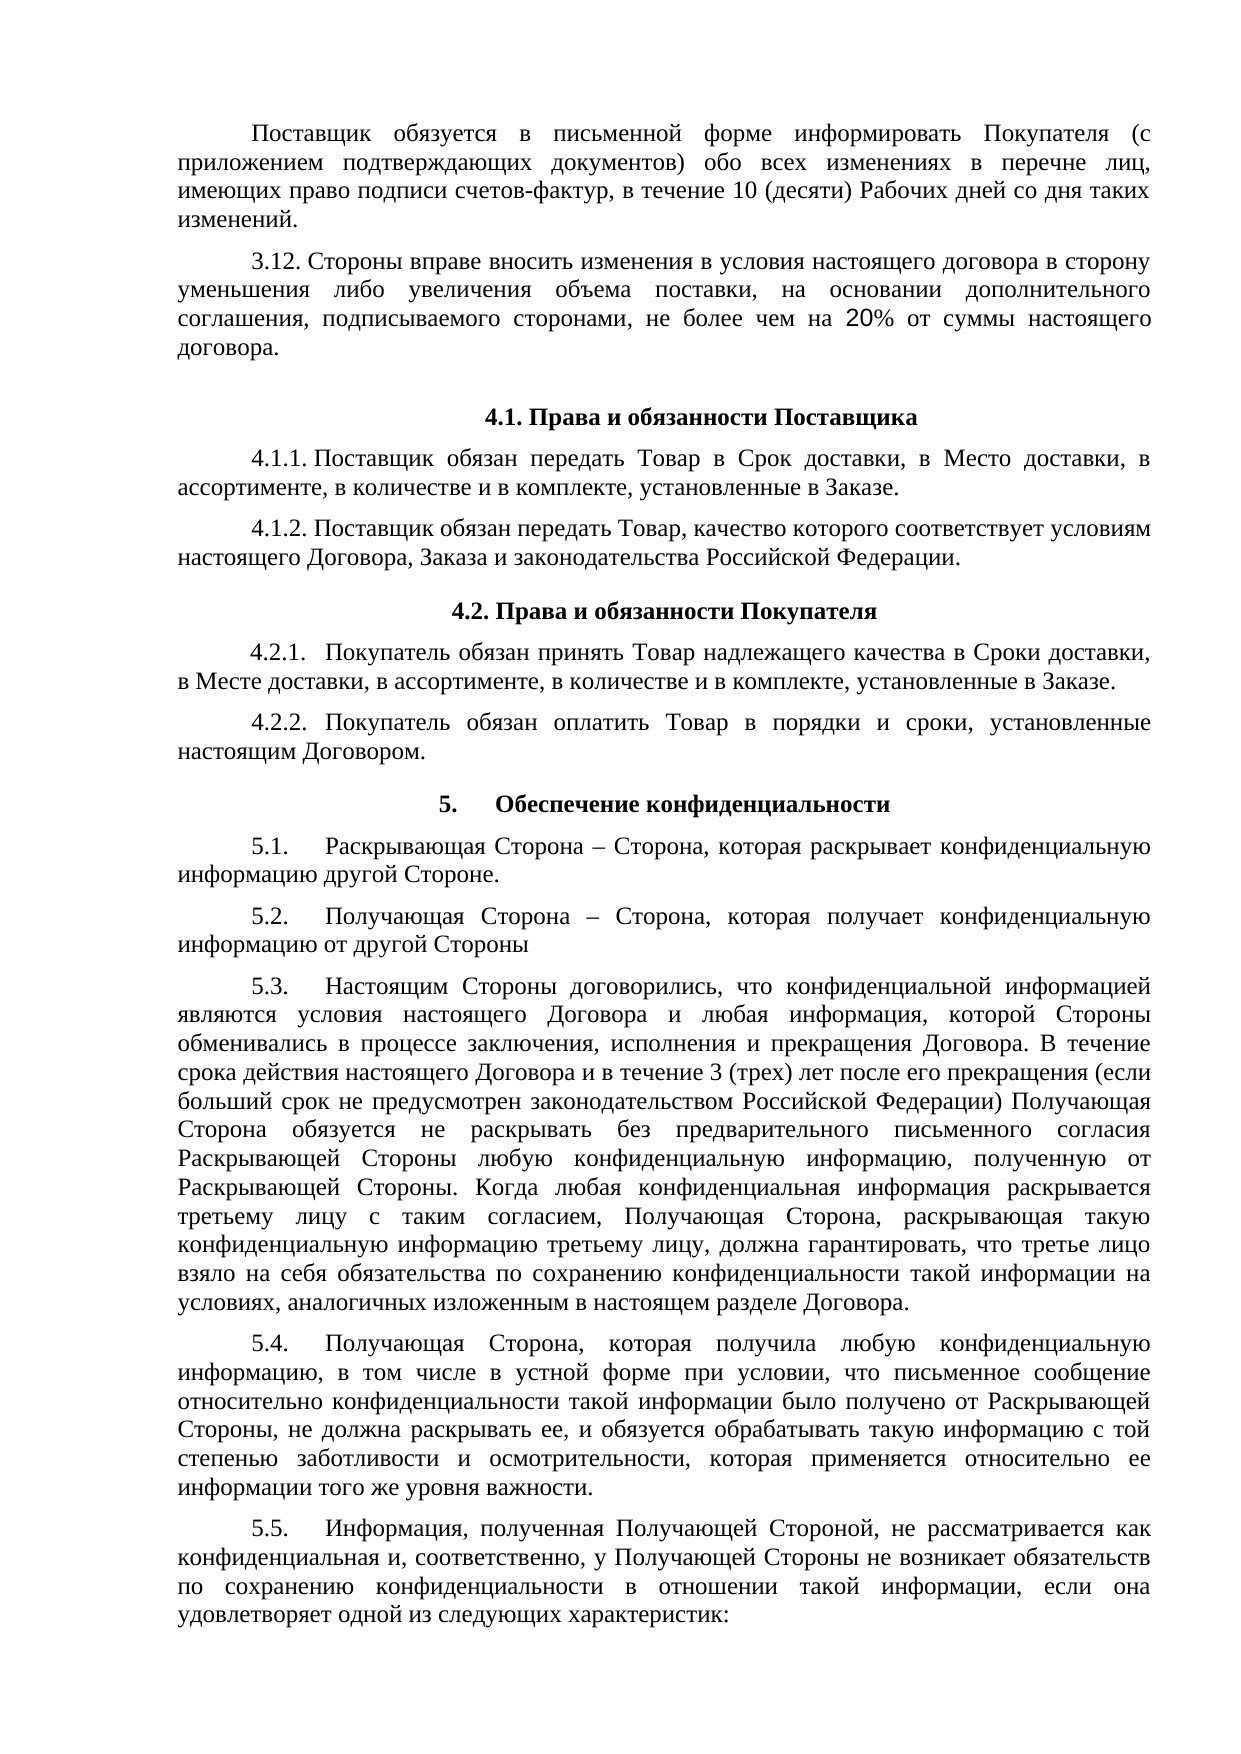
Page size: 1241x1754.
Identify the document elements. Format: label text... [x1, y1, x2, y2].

list Получающая Сторона, которая получила любую конфиденциальную информацию, в том числе в устной форме при условии, что письменное сообщение относительно конфиденциальности такой информации было получено от Раскрывающей Стороны, не должна раскрывать ее, и обязуется обрабатывать такую информацию с той степенью заботливости и осмотрительности, которая применяется относительно ее информации того же уровня важности. [177, 1328, 1152, 1501]
list Покупатель обязан принять Товар надлежащего качества в Сроки доставки, в Месте доставки, в ассортименте, в количестве и в комплекте, установленные в Заказе. [177, 637, 1152, 694]
list Поставщик обязан передать Товар, качество которого соответствует условиям настоящего Договора, Заказа и законодательства Российской Федерации. [177, 513, 1152, 571]
list Обеспечение конфиденциальности [177, 789, 1152, 818]
list Информация, полученная Получающей Стороной, не рассматривается как конфиденциальная и, соответственно, у Получающей Стороны не возникает обязательств по сохранению конфиденциальности в отношении такой информации, если она удовлетворяет одной из следующих характеристик: [177, 1513, 1152, 1628]
text 4.2. Права и обязанности Покупателя [177, 596, 1152, 624]
list Настоящим Стороны договорились, что конфиденциальной информацией являются условия настоящего Договора и любая информация, которой Стороны обменивались в процессе заключения, исполнения и прекращения Договора. В течение срока действия настоящего Договора и в течение 3 (трех) лет после его прекращения (если больший срок не предусмотрен законодательством Российской Федерации) Получающая Сторона обязуется не раскрывать без предварительного письменного согласия Раскрывающей Стороны любую конфиденциальную информацию, полученную от Раскрывающей Стороны. Когда любая конфиденциальная информация раскрывается третьему лицу с таким согласием, Получающая Сторона, раскрывающая такую конфиденциальную информацию третьему лицу, должна гарантировать, что третье лицо взяло на себя обязательства по сохранению конфиденциальности такой информации на условиях, аналогичных изложенным в настоящем разделе Договора. [177, 971, 1152, 1316]
text Поставщик обязуется в письменной форме информировать Покупателя (с приложением подтверждающих документов) обо всех изменениях в перечне лиц, имеющих право подписи счетов-фактур, в течение 10 (десяти) Рабочих дней со дня таких изменений. [177, 118, 1152, 233]
list Стороны вправе вносить изменения в условия настоящего договора в сторону уменьшения либо увеличения объема поставки, на основании дополнительного соглашения, подписываемого сторонами, не более чем на 20% от суммы настоящего договора. [177, 246, 1152, 361]
list Получающая Сторона – Сторона, которая получает конфиденциальную информацию от другой Стороны [177, 901, 1152, 958]
text 4.1. Права и обязанности Поставщика [177, 402, 1152, 431]
list Покупатель обязан оплатить Товар в порядки и сроки, установленные настоящим Договором. [177, 707, 1152, 764]
list Раскрывающая Сторона – Сторона, которая раскрывает конфиденциальную информацию другой Стороне. [177, 831, 1152, 888]
list Поставщик обязан передать Товар в Срок доставки, в Место доставки, в ассортименте, в количестве и в комплекте, установленные в Заказе. [177, 443, 1152, 501]
